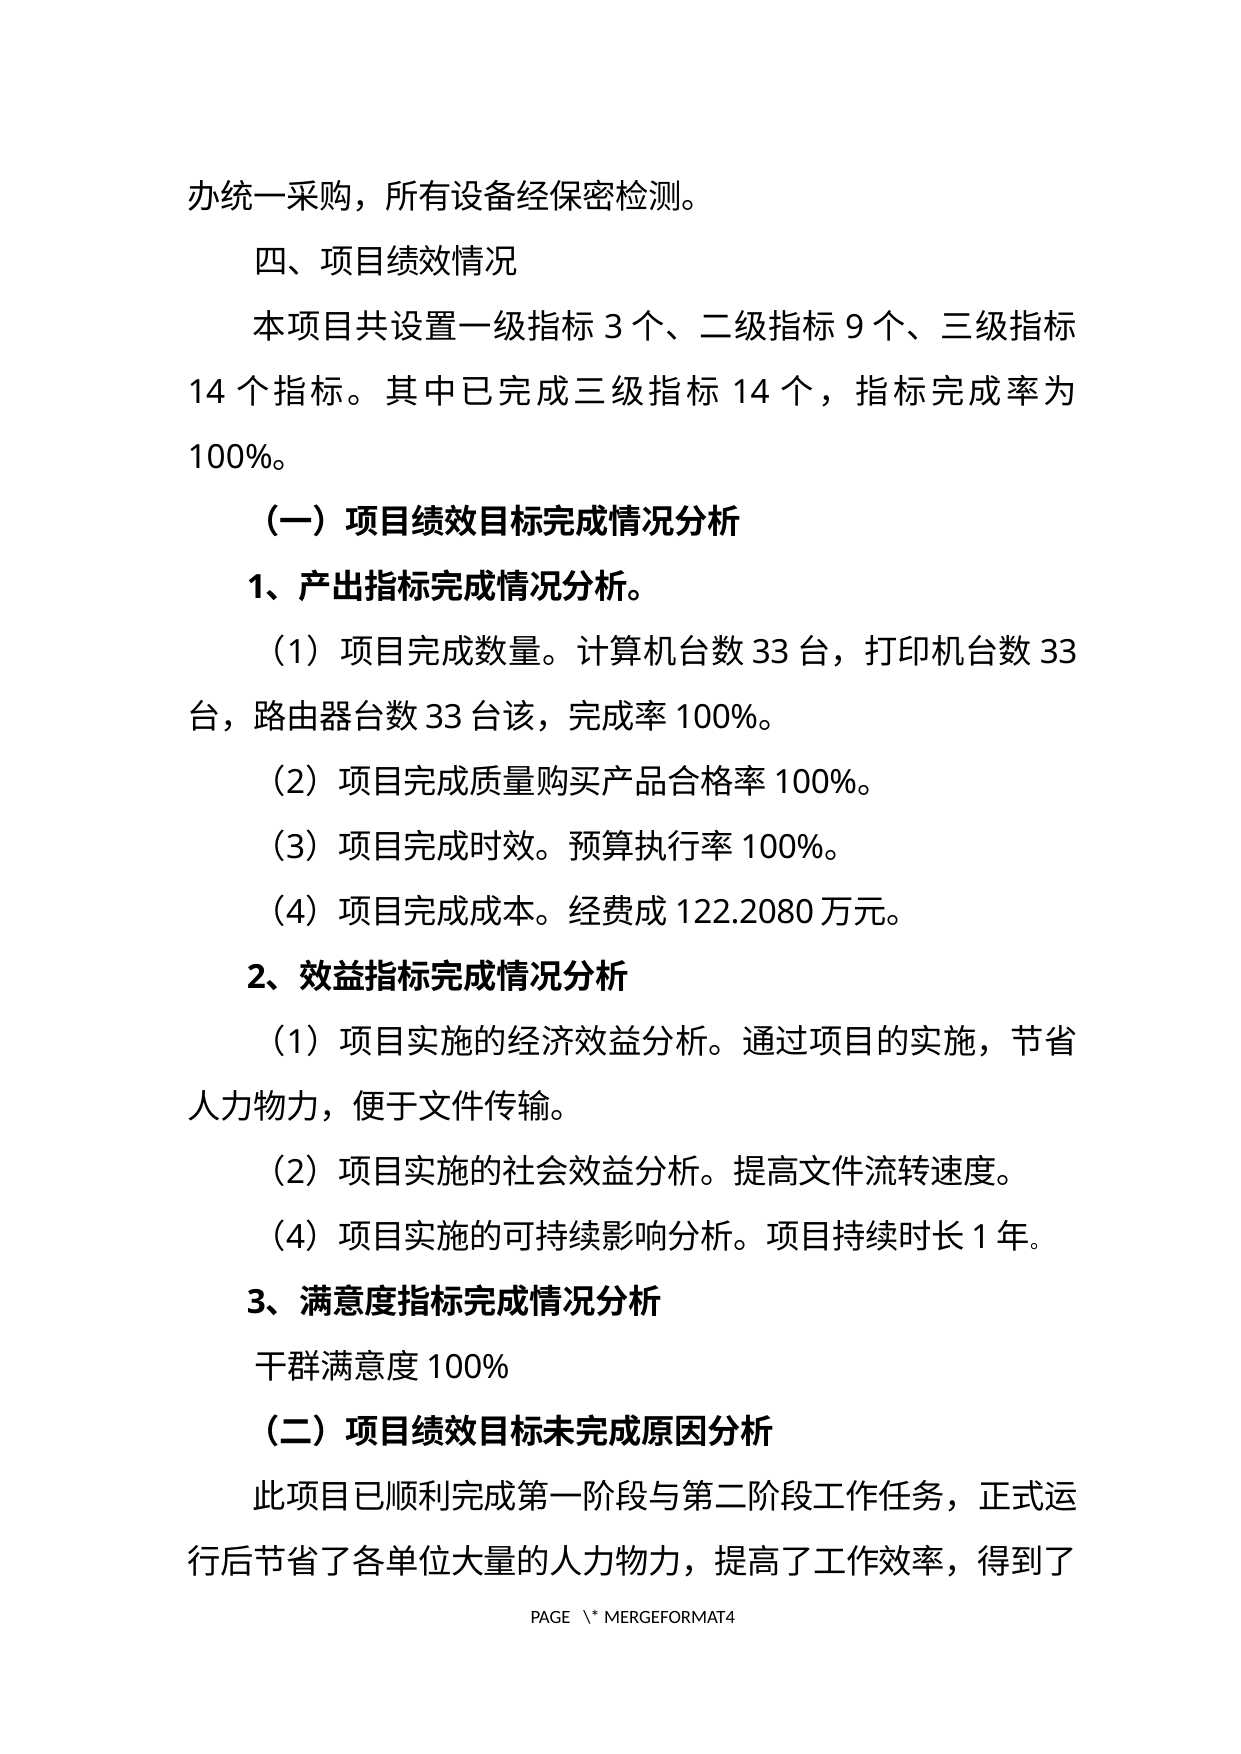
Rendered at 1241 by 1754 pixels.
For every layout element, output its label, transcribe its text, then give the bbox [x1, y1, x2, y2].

text （2）项目完成质量购买产品合格率100%。 [187, 747, 1078, 812]
text 四、项目绩效情况 [187, 227, 1078, 292]
text 干群满意度100% [187, 1332, 1078, 1397]
text （1）项目完成数量。计算机台数33台，打印机台数33台，路由器台数33台该，完成率100%。 [187, 617, 1078, 747]
text 2、效益指标完成情况分析 [187, 942, 1078, 1007]
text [187, 162, 1078, 227]
text 3、满意度指标完成情况分析 [187, 1267, 1078, 1332]
text （1）项目实施的经济效益分析。通过项目的实施，节省人力物力，便于文件传输。 [187, 1007, 1078, 1137]
text （4）项目实施的可持续影响分析。项目持续时长1年。 [187, 1202, 1078, 1267]
text （一）项目绩效目标完成情况分析 [187, 487, 1078, 552]
text （3）项目完成时效。预算执行率100%。 [187, 812, 1078, 877]
text （4）项目完成成本。经费成122.2080万元。 [187, 877, 1078, 942]
text （2）项目实施的社会效益分析。提高文件流转速度。 [187, 1137, 1078, 1202]
text 1、产出指标完成情况分析。 [187, 552, 1078, 617]
text 本项目共设置一级指标3个、二级指标9个、三级指标14个指标。其中已完成三级指标14个，指标完成率为100%。 [187, 292, 1078, 487]
text （二）项目绩效目标未完成原因分析 [187, 1397, 1078, 1462]
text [187, 1462, 1078, 1592]
